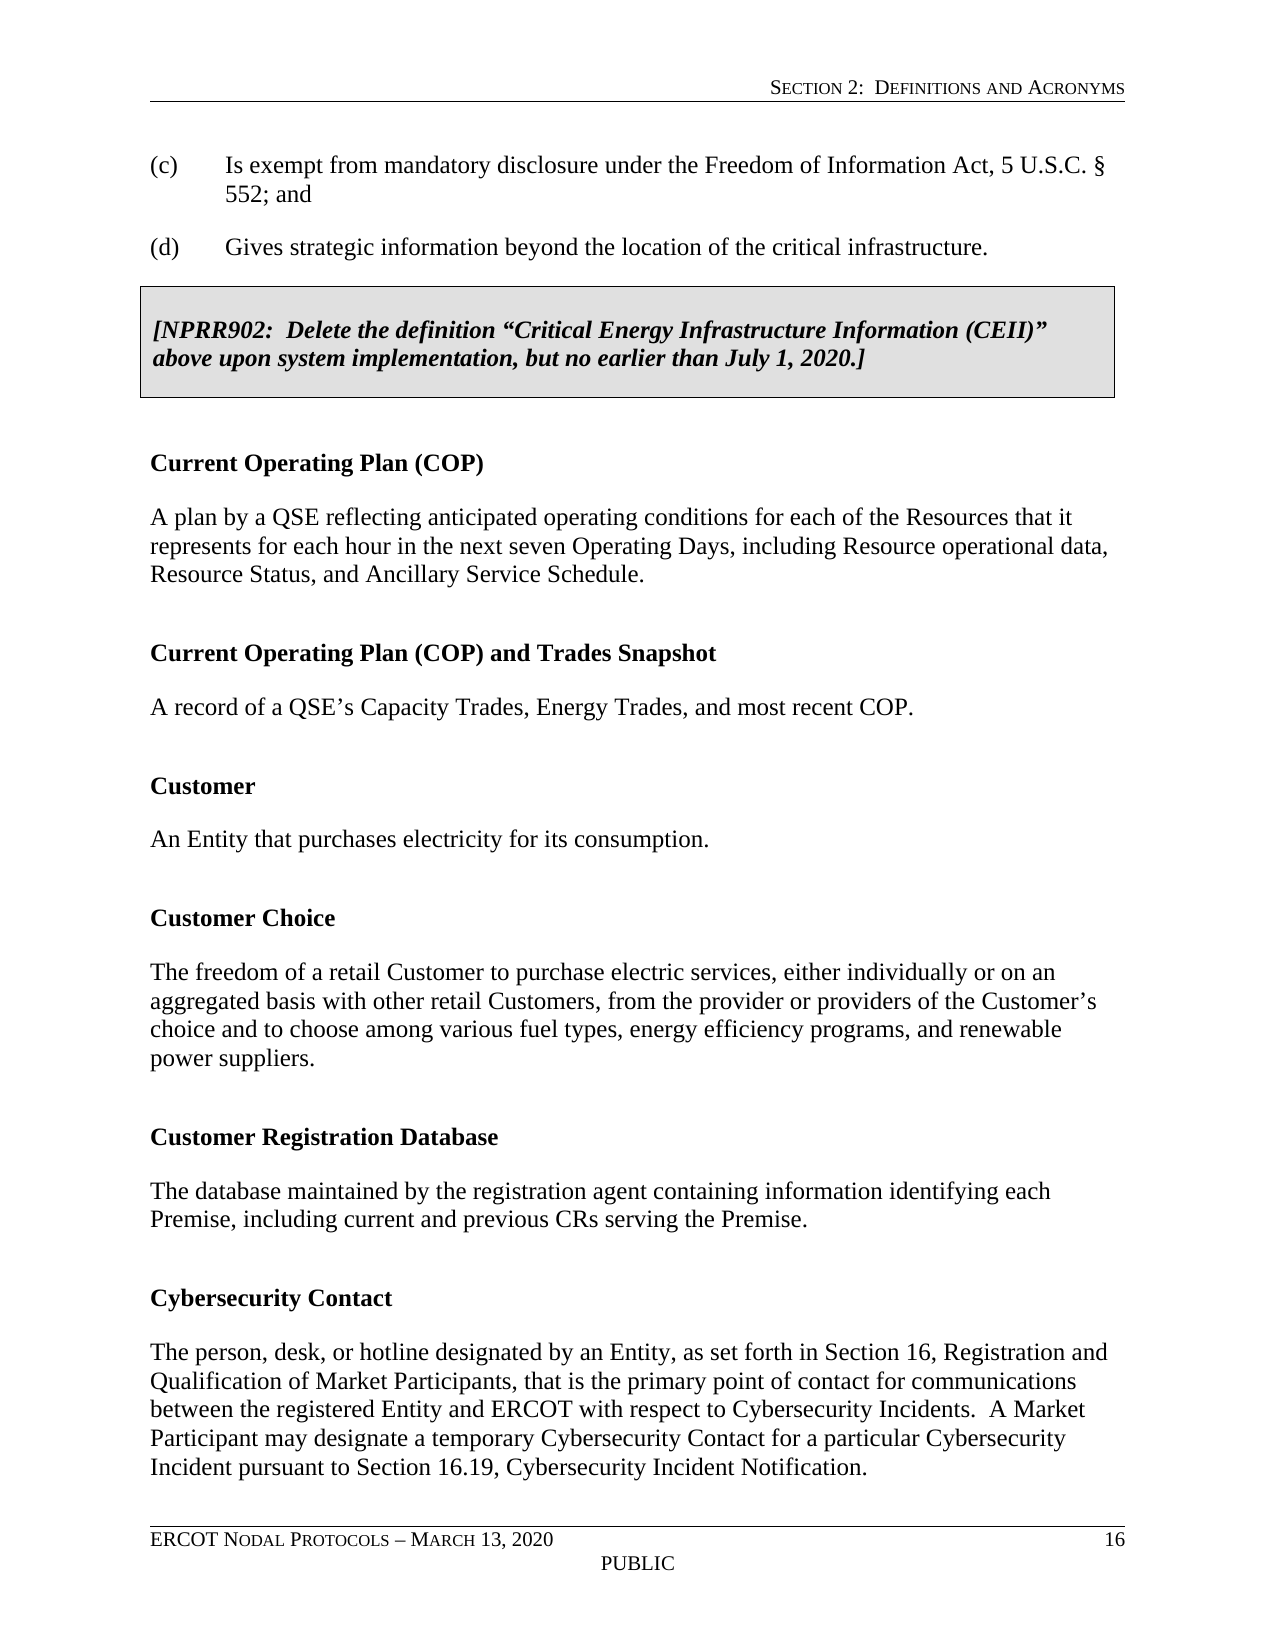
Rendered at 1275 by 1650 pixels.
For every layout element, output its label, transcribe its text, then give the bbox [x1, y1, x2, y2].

text A plan by a QSE reflecting anticipated operating conditions for each of the Resources that it represents for each hour in the next seven Operating Days, including Resource operational data, Resource Status, and Ancillary Service Schedule. [150, 502, 1125, 588]
text The person, desk, or hotline designated by an Entity, as set forth in Section 16, Registration and Qualification of Market Participants, that is the primary point of contact for communications between the registered Entity and ERCOT with respect to Cybersecurity Incidents. A Market Participant may designate a temporary Cybersecurity Contact for a particular Cybersecurity Incident pursuant to Section 16.19, Cybersecurity Incident Notification. [150, 1337, 1125, 1481]
table_header [NPRR902: Delete the definition “Critical Energy Infrastructure Information (CEII)” above upon system implementation, but no earlier than July 1, 2020.] [141, 287, 1114, 397]
list (d) Gives strategic information beyond the location of the critical infrastructure. [150, 232, 1125, 261]
text Cybersecurity Contact [150, 1283, 1125, 1312]
text Current Operating Plan (COP) and Trades Snapshot [150, 638, 1125, 667]
text Customer Registration Database [150, 1122, 1125, 1151]
list (c) Is exempt from mandatory disclosure under the Freedom of Information Act, 5 U.S.C. § 552; and [150, 150, 1125, 207]
text Customer Choice [150, 903, 1125, 932]
text An Entity that purchases electricity for its consumption. [150, 824, 1125, 853]
text Customer [150, 771, 1125, 799]
text A record of a QSE’s Capacity Trades, Energy Trades, and most recent COP. [150, 692, 1125, 721]
text The database maintained by the registration agent containing information identifying each Premise, including current and previous CRs serving the Premise. [150, 1176, 1125, 1233]
text The freedom of a retail Customer to purchase electric services, either individually or on an aggregated basis with other retail Customers, from the provider or providers of the Customer’s choice and to choose among various fuel types, energy efficiency programs, and renewable power suppliers. [150, 957, 1125, 1072]
text Current Operating Plan (COP) [150, 448, 1125, 477]
